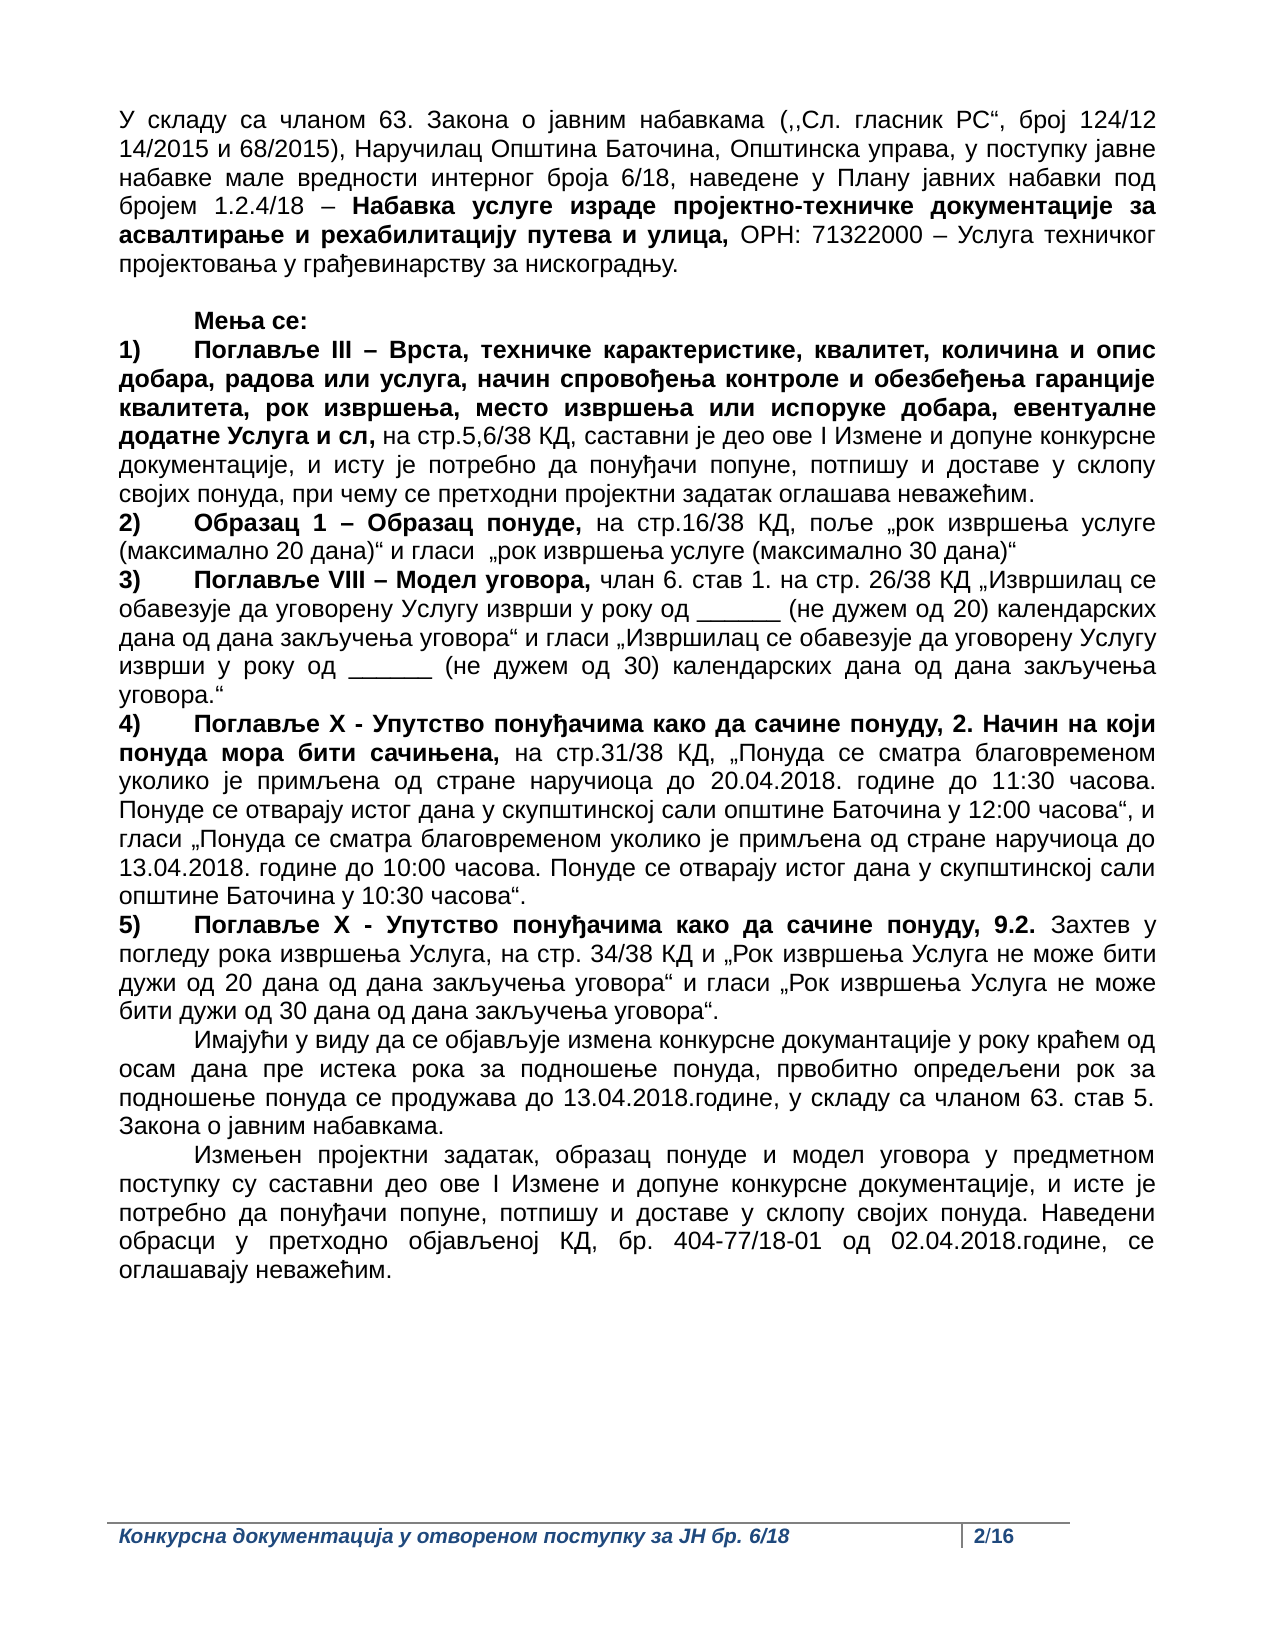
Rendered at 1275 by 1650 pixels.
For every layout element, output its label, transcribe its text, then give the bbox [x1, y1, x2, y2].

list Поглавље VIII – Модел уговора, члан 6. став 1. на стр. 26/38 КД „Извршилац се обавезује да уговорену Услугу изврши у року од ______ (не дужем од 20) календарских дана од дана закључења уговора“ и гласи „Извршилац се обавезује да уговорену Услугу изврши у року од ______ (не дужем од 30) календарских дана од дана закључења уговора.“ [118, 565, 1156, 709]
list Образац 1 – Образац понуде, на стр.16/38 КД, поље „рок извршења услуге (максимално 20 дана)“ и гласи „рок извршења услуге (максимално 30 дана)“ [118, 507, 1156, 565]
list Поглавље Х - Упутство понуђачима како да сачине понуду, 9.2. Захтев у погледу рока извршења Услуга, на стр. 34/38 КД и „Рок извршења Услуга не може бити дужи од 20 дана од дана закључења уговора“ и гласи „Рок извршења Услуга не може бити дужи од 30 дана од дана закључења уговора“. [118, 910, 1156, 1025]
text Измењен пројектни задатак, образац понуде и модел уговора у предметном поступку су саставни део ове I Измене и допуне конкурсне документације, и исте је потребно да понуђачи попуне, потпишу и доставе у склопу својих понуда. Наведени обрасци у претходно објављеној КД, бр. 404-77/18-01 од 02.04.2018.године, се оглашавају неважећим. [118, 1140, 1156, 1284]
list Поглавље Х - Упутство понуђачима како да сачине понуду, 2. Начин на који понуда мора бити сачињена, на стр.31/38 КД, „Понуда се сматра благовременом уколико је примљена од стране наручиоца до 20.04.2018. године до 11:30 часова. Понуде се отварају истог дана у скупштинској сали општине Баточина у 12:00 часова“, и гласи „Понуда се сматра благовременом уколико је примљена од стране наручиоца до 13.04.2018. године до 10:00 часова. Понуде се отварају истог дана у скупштинској сали општине Баточина у 10:30 часова“. [118, 709, 1156, 910]
text У складу са чланом 63. Закона о јавним набавкама (,,Сл. гласник РС“, број 124/12 14/2015 и 68/2015), Наручилац Општина Баточина, Општинска управа, у поступку јавне набавке мале вредности интерног броја 6/18, наведене у Плану јавних набавки под бројем 1.2.4/18 – Набавка услуге израде пројектно-техничке документације за асвалтирање и рехабилитацију путева и улица, OРН: 71322000 – Услуга техничког пројектовања у грађевинарству за нискоградњу. [118, 105, 1156, 277]
list Поглавље III – Врста, техничке карактеристике, квалитет, количина и опис добара, радова или услуга, начин спровођења контроле и обезбеђења гаранције квалитета, рок извршења, место извршења или испoруке добара, евентуалне додатне Услуга и сл, на стр.5,6/38 КД, саставни је део ове I Измене и допуне конкурсне документације, и исту је потребно да понуђачи попуне, потпишу и доставе у склопу својих понуда, при чему се претходни пројектни задатак оглашава неважећим. [118, 335, 1156, 507]
text Имајући у виду да се објављује измена конкурсне докумантације у року краћем од осам дана пре истека рока за подношење понуда, првобитно опредељени рок за подношење понуда се продужава до 13.04.2018.године, у складу са чланом 63. став 5. Закона о јавним набавкама. [118, 1025, 1156, 1140]
text Мења се: [118, 306, 1156, 335]
